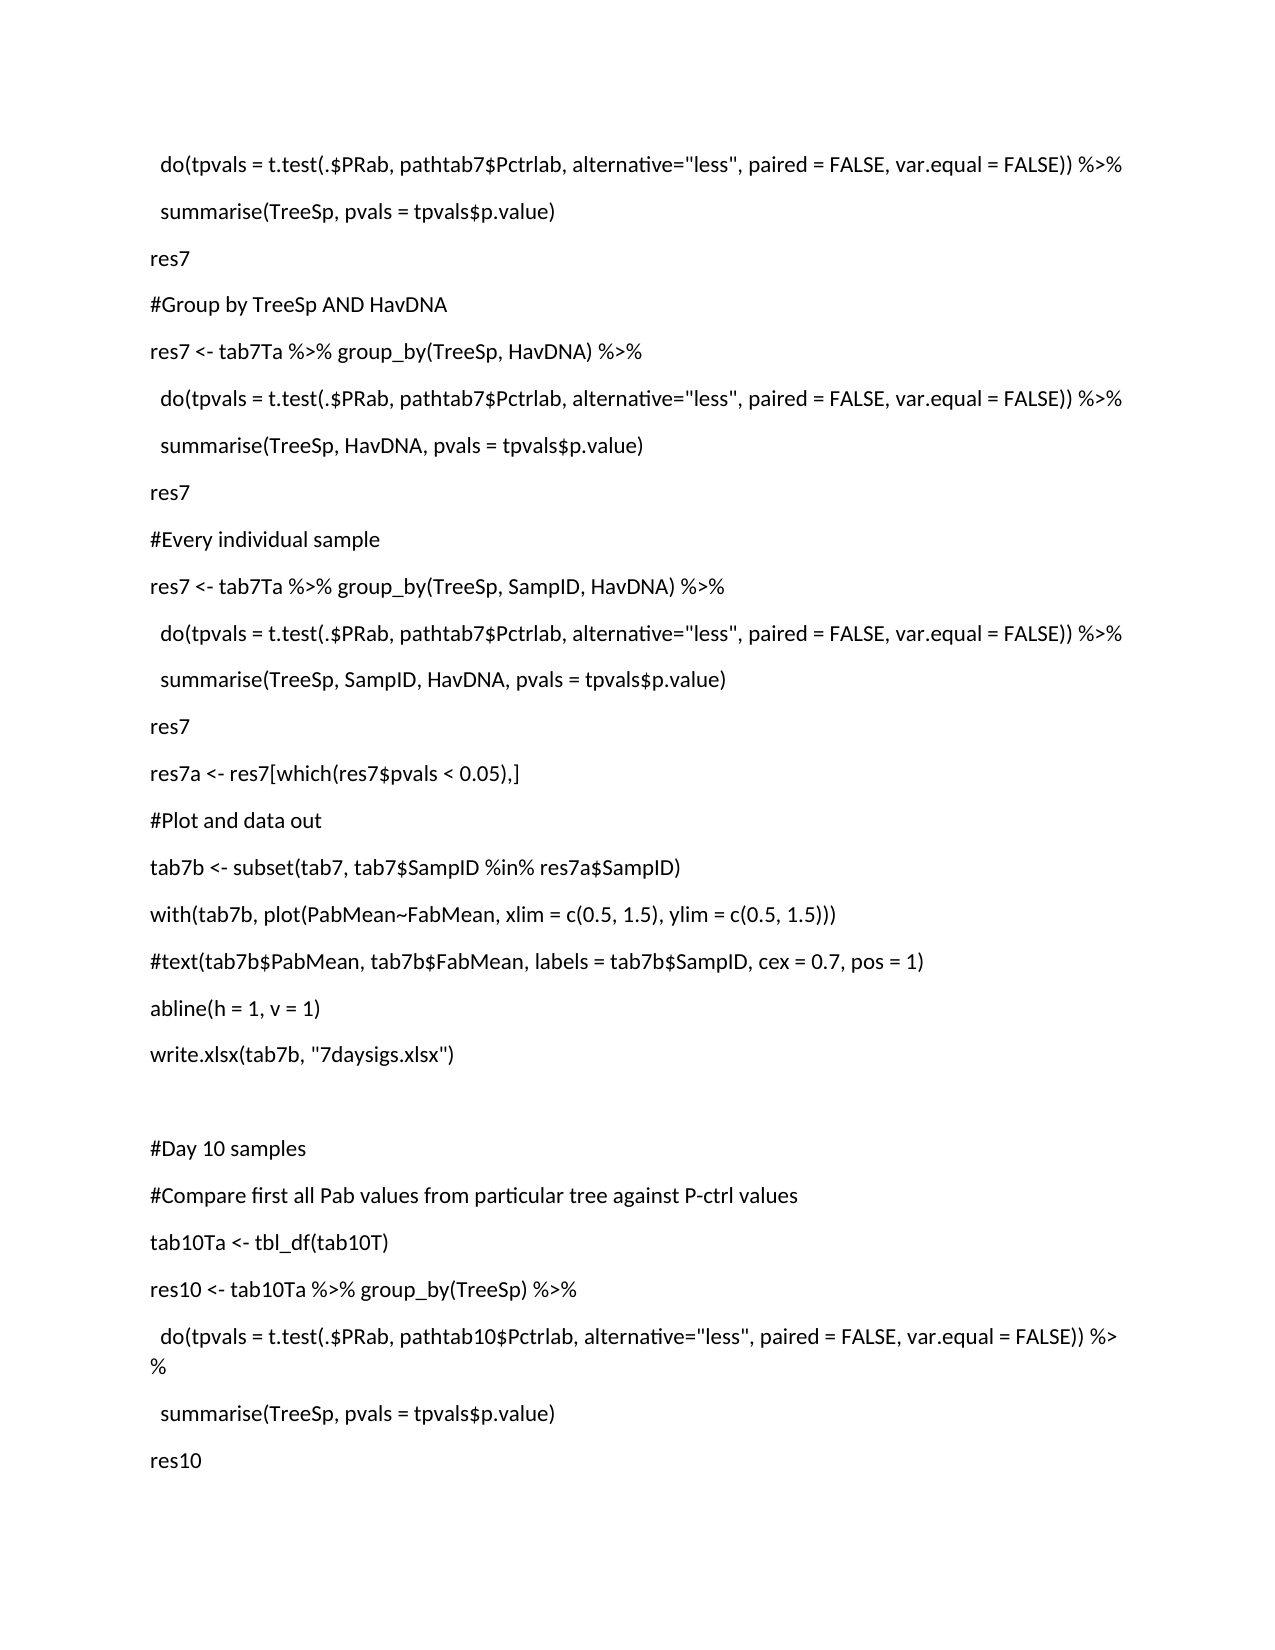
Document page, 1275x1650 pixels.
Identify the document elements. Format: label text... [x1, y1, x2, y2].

text #Plot and data out [150, 806, 1125, 834]
text summarise(TreeSp, HavDNA, pvals = tpvals$p.value) [150, 431, 1125, 459]
text #Group by TreeSp AND HavDNA [150, 291, 1125, 319]
text res7a <- res7[which(res7$pvals < 0.05),] [150, 759, 1125, 787]
text do(tpvals = t.test(.$PRab, pathtab7$Pctrlab, alternative="less", paired = FALSE, var.equal = FALSE)) %>% [150, 150, 1125, 178]
text summarise(TreeSp, SampID, HavDNA, pvals = tpvals$p.value) [150, 666, 1125, 694]
text #Day 10 samples [150, 1134, 1125, 1162]
text #Compare first all Pab values from particular tree against P-ctrl values [150, 1181, 1125, 1209]
text res7 [150, 478, 1125, 506]
text write.xlsx(tab7b, "7daysigs.xlsx") [150, 1041, 1125, 1069]
text tab10Ta <- tbl_df(tab10T) [150, 1228, 1125, 1256]
text do(tpvals = t.test(.$PRab, pathtab7$Pctrlab, alternative="less", paired = FALSE, var.equal = FALSE)) %>% [150, 384, 1125, 412]
text #Every individual sample [150, 525, 1125, 553]
text res7 <- tab7Ta %>% group_by(TreeSp, SampID, HavDNA) %>% [150, 572, 1125, 600]
text res10 [150, 1446, 1125, 1474]
text #text(tab7b$PabMean, tab7b$FabMean, labels = tab7b$SampID, cex = 0.7, pos = 1) [150, 947, 1125, 975]
text summarise(TreeSp, pvals = tpvals$p.value) [150, 197, 1125, 225]
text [150, 1322, 1125, 1380]
text abline(h = 1, v = 1) [150, 994, 1125, 1022]
text tab7b <- subset(tab7, tab7$SampID %in% res7a$SampID) [150, 853, 1125, 881]
text res10 <- tab10Ta %>% group_by(TreeSp) %>% [150, 1275, 1125, 1303]
text summarise(TreeSp, pvals = tpvals$p.value) [150, 1399, 1125, 1427]
text with(tab7b, plot(PabMean~FabMean, xlim = c(0.5, 1.5), ylim = c(0.5, 1.5))) [150, 900, 1125, 928]
text res7 <- tab7Ta %>% group_by(TreeSp, HavDNA) %>% [150, 337, 1125, 366]
text res7 [150, 244, 1125, 272]
text do(tpvals = t.test(.$PRab, pathtab7$Pctrlab, alternative="less", paired = FALSE, var.equal = FALSE)) %>% [150, 619, 1125, 647]
text res7 [150, 712, 1125, 741]
